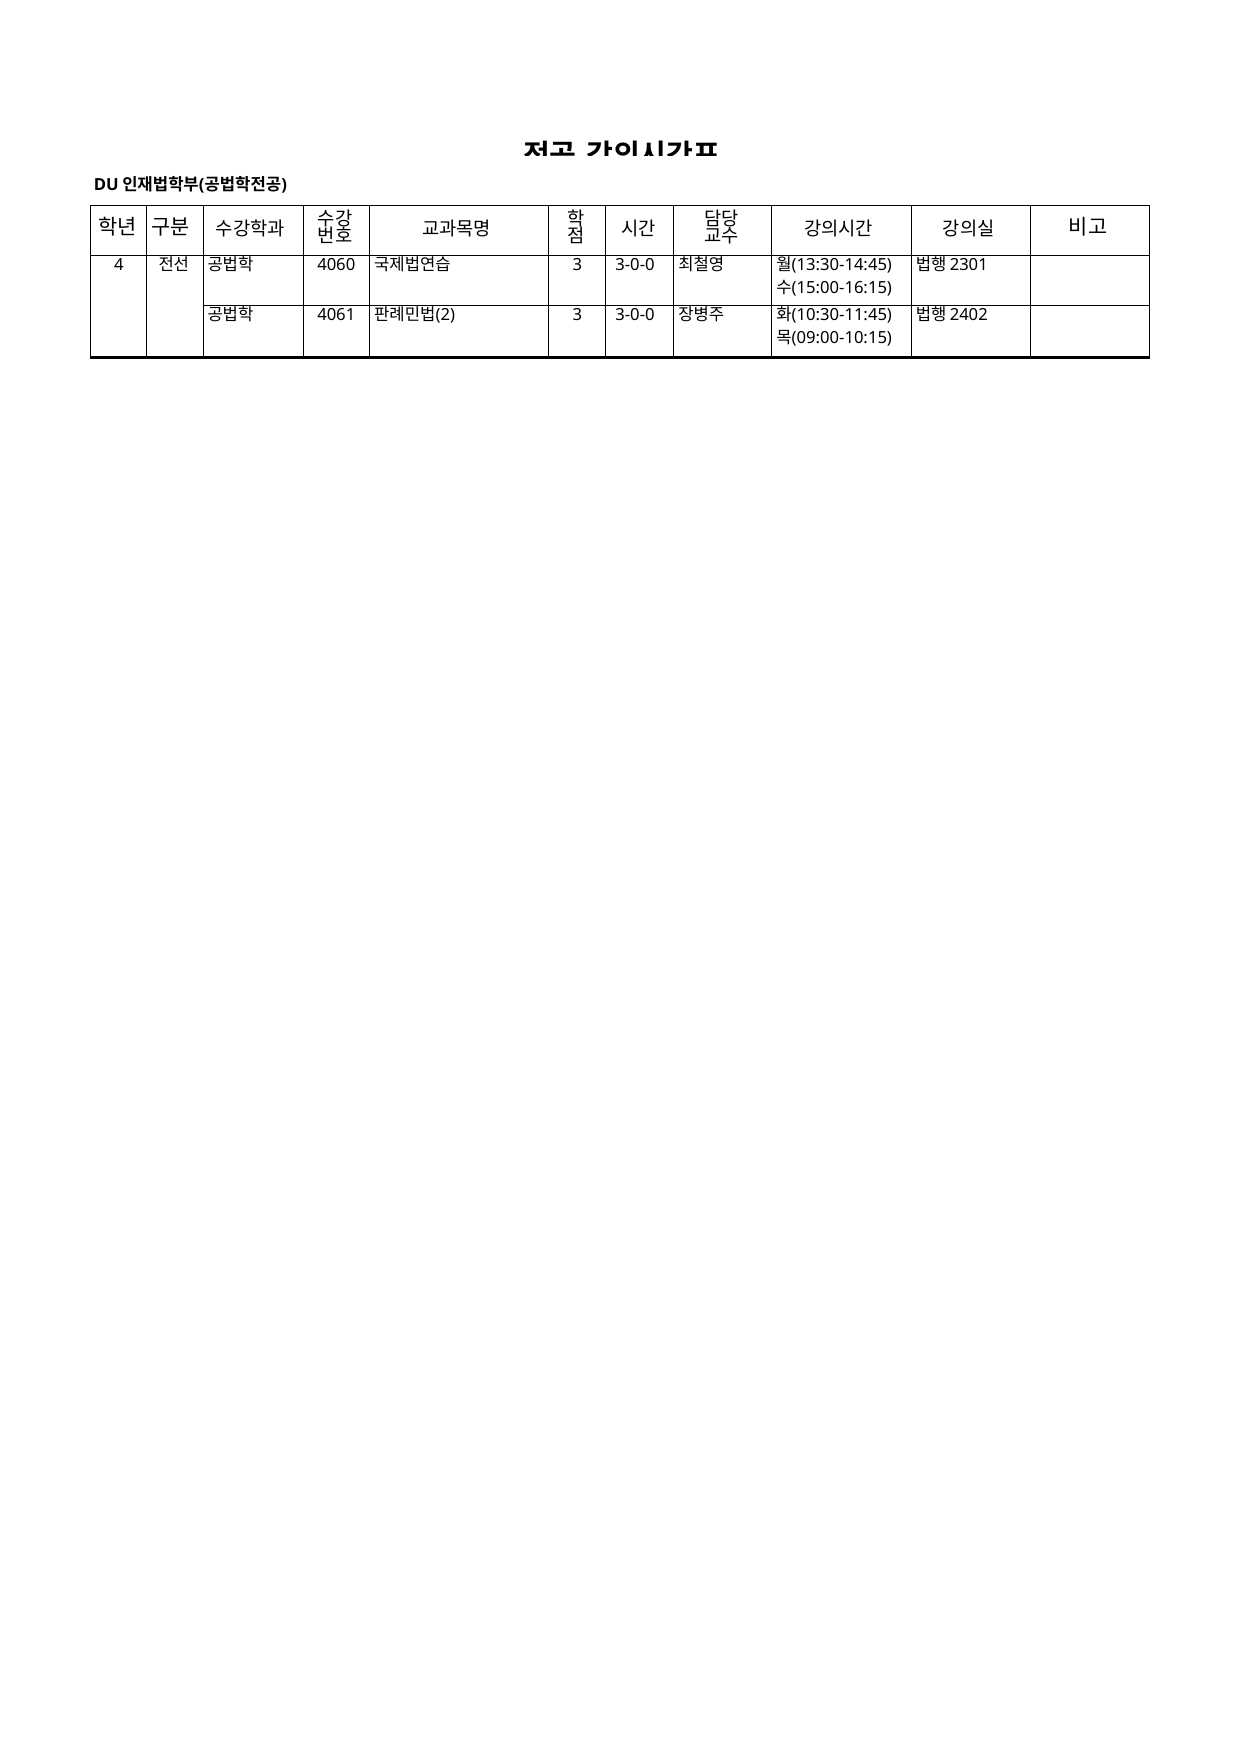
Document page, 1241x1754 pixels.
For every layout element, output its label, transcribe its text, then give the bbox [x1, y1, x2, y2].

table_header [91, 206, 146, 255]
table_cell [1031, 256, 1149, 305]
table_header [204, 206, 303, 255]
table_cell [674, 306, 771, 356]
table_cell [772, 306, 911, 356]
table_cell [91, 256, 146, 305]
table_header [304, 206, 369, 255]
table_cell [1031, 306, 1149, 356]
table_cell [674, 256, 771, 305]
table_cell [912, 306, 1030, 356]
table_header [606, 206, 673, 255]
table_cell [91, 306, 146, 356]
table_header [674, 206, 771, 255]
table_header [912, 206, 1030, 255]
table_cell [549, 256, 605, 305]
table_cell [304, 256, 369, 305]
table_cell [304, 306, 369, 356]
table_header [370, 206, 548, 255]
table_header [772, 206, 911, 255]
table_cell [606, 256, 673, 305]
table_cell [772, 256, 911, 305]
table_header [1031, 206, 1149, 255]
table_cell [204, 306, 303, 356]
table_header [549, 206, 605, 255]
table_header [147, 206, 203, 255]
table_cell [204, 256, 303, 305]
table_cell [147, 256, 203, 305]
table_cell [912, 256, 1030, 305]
text DU인재법학부(공법학전공) [94, 172, 1161, 195]
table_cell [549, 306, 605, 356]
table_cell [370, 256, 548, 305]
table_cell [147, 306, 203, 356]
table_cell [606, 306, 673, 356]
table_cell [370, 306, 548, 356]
